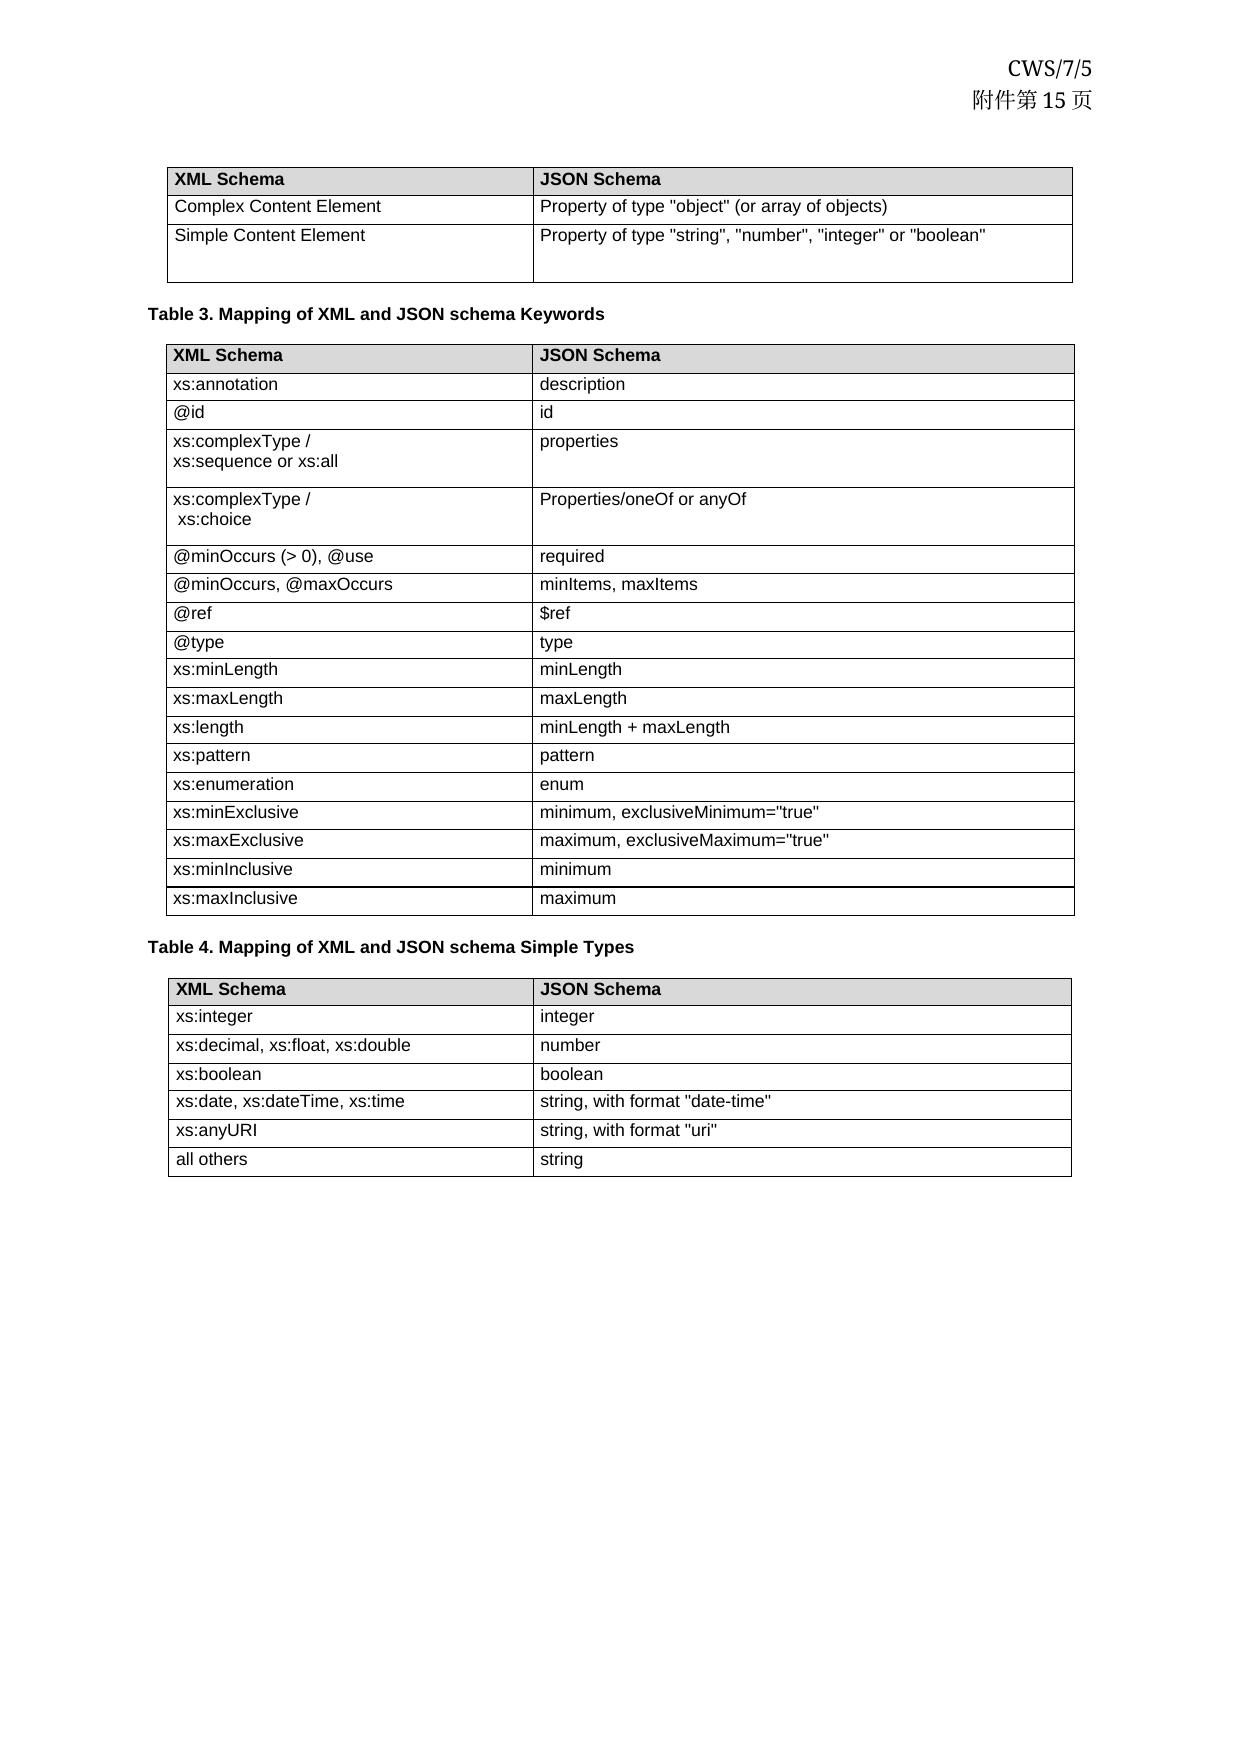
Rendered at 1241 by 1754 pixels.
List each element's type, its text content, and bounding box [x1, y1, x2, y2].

table_cell string, with format "uri" [534, 1120, 1071, 1147]
table_header JSON Schema [533, 345, 1074, 373]
table_header XML Schema [169, 979, 533, 1005]
table_cell xs:minLength [167, 659, 532, 687]
table_cell @minOccurs, @maxOccurs [167, 574, 532, 602]
text Table 3. Mapping of XML and JSON schema Keywords [148, 303, 1093, 324]
table_cell xs:date, xs:dateTime, xs:time [169, 1091, 533, 1118]
table_cell minimum [533, 859, 1074, 886]
table_cell enum [533, 773, 1074, 801]
table_cell @type [167, 632, 532, 658]
table_cell xs:decimal, xs:float, xs:double [169, 1035, 533, 1062]
table_header JSON Schema [534, 168, 1072, 195]
table_cell minLength [533, 659, 1074, 687]
table_cell xs:minInclusive [167, 859, 532, 886]
table_cell id [533, 401, 1074, 429]
table_cell xs:minExclusive [167, 802, 532, 828]
table_cell maximum [533, 888, 1074, 915]
table_cell @minOccurs (> 0), @use [167, 546, 532, 573]
text Table 4. Mapping of XML and JSON schema Simple Types [148, 937, 1093, 957]
table_cell xs:pattern [167, 744, 532, 772]
table_cell integer [534, 1006, 1071, 1034]
table_cell pattern [533, 744, 1074, 772]
table_cell xs:complexType / xs:choice [167, 488, 532, 545]
table_cell Properties/oneOf or anyOf [533, 488, 1074, 545]
table_cell xs:annotation [167, 374, 532, 400]
table_cell boolean [534, 1064, 1071, 1090]
table_cell minLength + maxLength [533, 717, 1074, 743]
table_cell xs:maxInclusive [167, 888, 532, 915]
table_cell type [533, 632, 1074, 658]
table_cell properties [533, 430, 1074, 487]
table_header XML Schema [167, 345, 532, 373]
table_cell Simple Content Element [168, 225, 533, 282]
table_cell @ref [167, 603, 532, 631]
table_cell string [534, 1148, 1071, 1176]
table_cell minItems, maxItems [533, 574, 1074, 602]
table_cell required [533, 546, 1074, 573]
table_header JSON Schema [534, 979, 1071, 1005]
table_cell xs:boolean [169, 1064, 533, 1090]
table_cell description [533, 374, 1074, 400]
table_cell xs:integer [169, 1006, 533, 1034]
table_cell string, with format "date-time" [534, 1091, 1071, 1118]
table_cell maximum, exclusiveMaximum="true" [533, 830, 1074, 857]
table_cell xs:anyURI [169, 1120, 533, 1147]
table_cell xs:complexType / xs:sequence or xs:all [167, 430, 532, 487]
table_cell @id [167, 401, 532, 429]
table_cell xs:length [167, 717, 532, 743]
table_cell Complex Content Element [168, 196, 533, 224]
table_cell xs:enumeration [167, 773, 532, 801]
table_cell minimum, exclusiveMinimum="true" [533, 802, 1074, 828]
table_cell xs:maxExclusive [167, 830, 532, 857]
table_cell $ref [533, 603, 1074, 631]
table_cell Property of type "string", "number", "integer" or "boolean" [534, 225, 1072, 282]
table_cell all others [169, 1148, 533, 1176]
table_header XML Schema [168, 168, 533, 195]
table_cell maxLength [533, 688, 1074, 716]
table_cell xs:maxLength [167, 688, 532, 716]
table_cell number [534, 1035, 1071, 1062]
table_cell Property of type "object" (or array of objects) [534, 196, 1072, 224]
